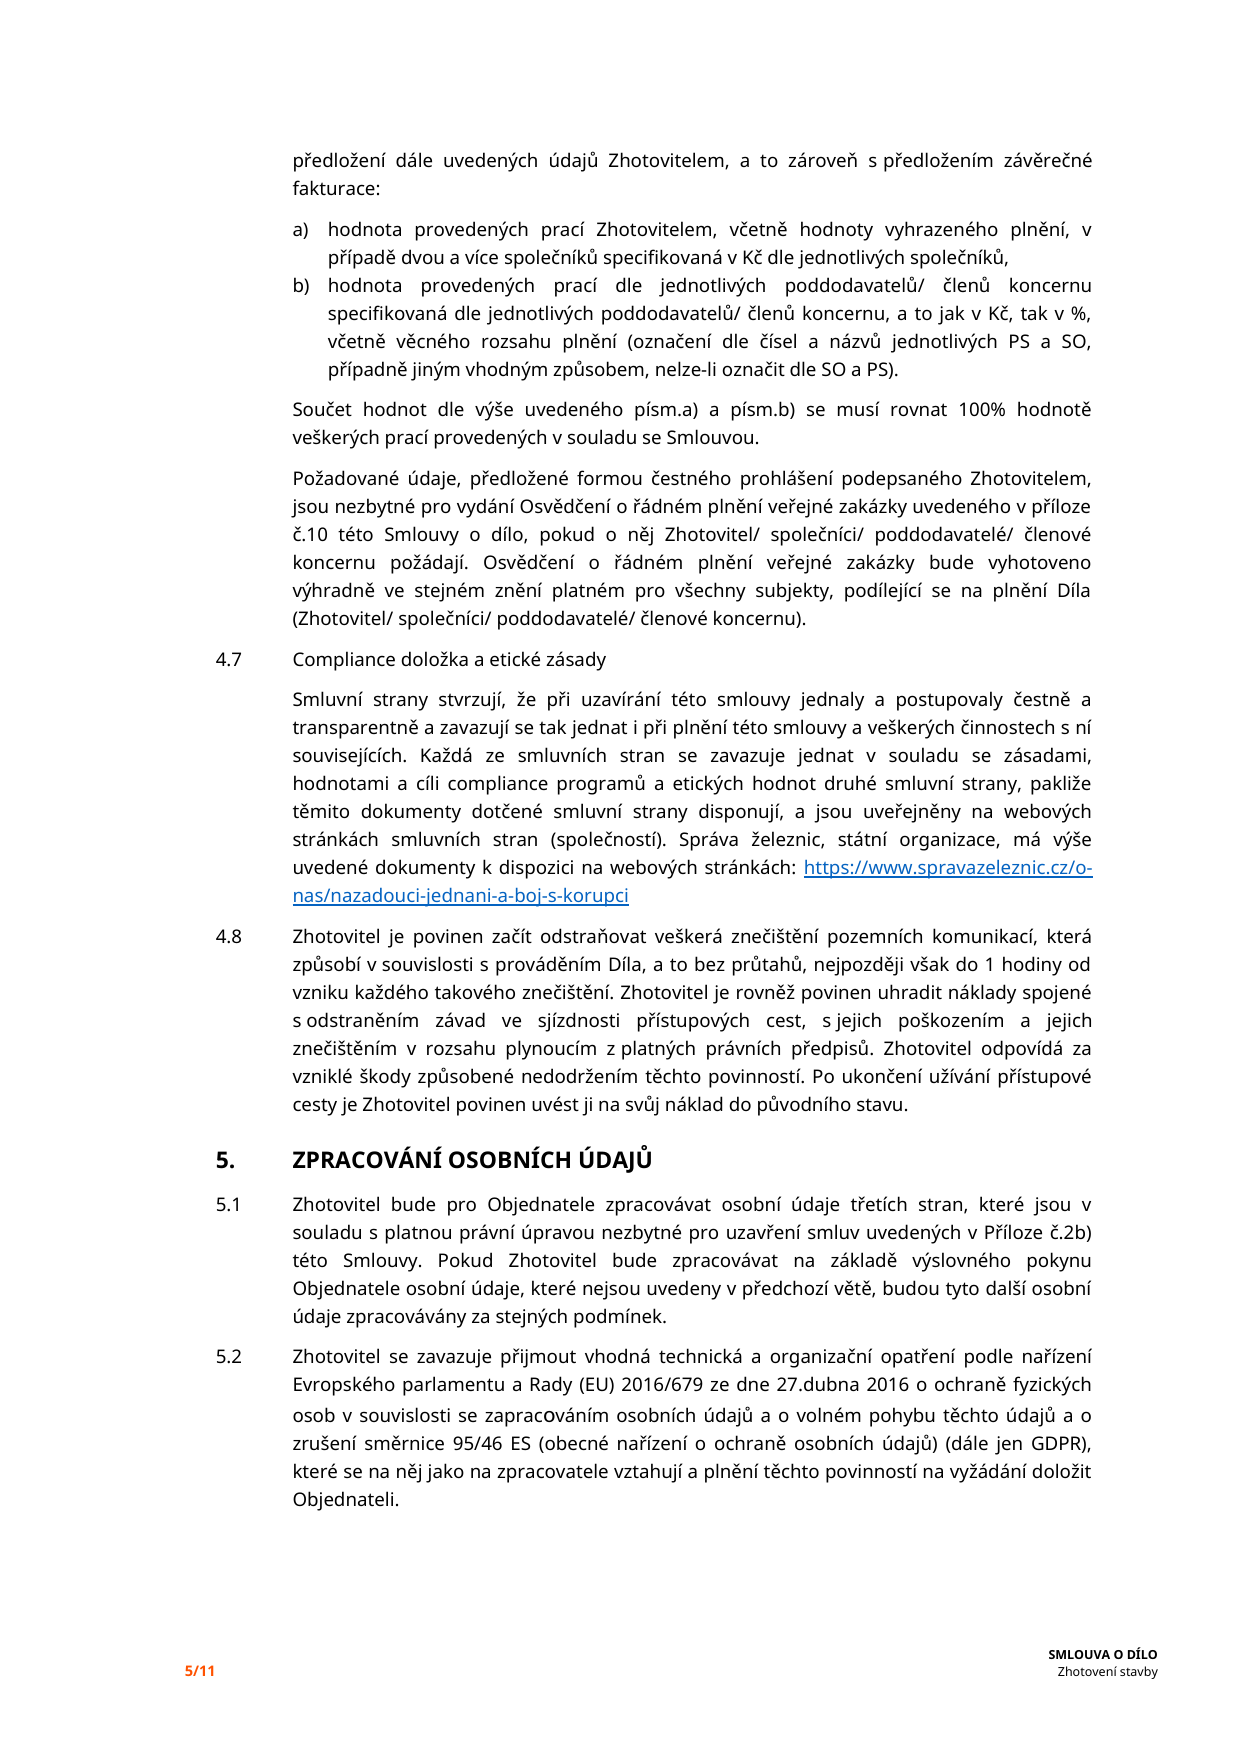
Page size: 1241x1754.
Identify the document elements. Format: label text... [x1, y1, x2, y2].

text Požadované údaje, předložené formou čestného prohlášení podepsaného Zhotovitelem, jsou nezbytné pro vydání Osvědčení o řádném plnění veřejné zakázky uvedeného v příloze č.10 této Smlouvy o dílo, pokud o něj Zhotovitel/ společníci/ poddodavatelé/ členové koncernu požádají. Osvědčení o řádném plnění veřejné zakázky bude vyhotoveno výhradně ve stejném znění platném pro všechny subjekty, podílející se na plnění Díla (Zhotovitel/ společníci/ poddodavatelé/ členové koncernu). [292, 465, 1093, 631]
text Součet hodnot dle výše uvedeného písm.a) a písm.b) se musí rovnat 100% hodnotě veškerých prací provedených v souladu se Smlouvou. [292, 397, 1093, 450]
text Smluvní strany stvrzují, že při uzavírání této smlouvy jednaly a postupovaly čestně a transparentně a zavazují se tak jednat i při plnění této smlouvy a veškerých činnostech s ní souvisejících. Každá ze smluvních stran se zavazuje jednat v souladu se zásadami, hodnotami a cíli compliance programů a etických hodnot druhé smluvní strany, pakliže těmito dokumenty dotčené smluvní strany disponují, a jsou uveřejněny na webových stránkách smluvních stran (společností). Správa železnic, státní organizace, má výše uvedené dokumenty k dispozici na webových stránkách: https://www.spravazeleznic.cz/o-nas/nazadouci-jednani-a-boj-s-korupci [292, 686, 1093, 908]
text Zhotovitel je povinen začít odstraňovat veškerá znečištění pozemních komunikací, která způsobí v souvislosti s prováděním Díla, a to bez průtahů, nejpozději však do 1 hodiny od vzniku každého takového znečištění. Zhotovitel je rovněž povinen uhradit náklady spojené s odstraněním závad ve sjízdnosti přístupových cest, s jejich poškozením a jejich znečištěním v rozsahu plynoucím z platných právních předpisů. Zhotovitel odpovídá za vzniklé škody způsobené nedodržením těchto povinností. Po ukončení užívání přístupové cesty je Zhotovitel povinen uvést ji na svůj náklad do původního stavu. [216, 923, 1093, 1117]
list hodnota provedených prací Zhotovitelem, včetně hodnoty vyhrazeného plnění, v případě dvou a více společníků specifikovaná v Kč dle jednotlivých společníků, [292, 216, 1093, 269]
text Zhotovitel bude pro Objednatele zpracovávat osobní údaje třetích stran, které jsou v souladu s platnou právní úpravou nezbytné pro uzavření smluv uvedených v Příloze č.2b) této Smlouvy. Pokud Zhotovitel bude zpracovávat na základě výslovného pokynu Objednatele osobní údaje, které nejsou uvedeny v předchozí větě, budou tyto další osobní údaje zpracovávány za stejných podmínek. [216, 1191, 1093, 1329]
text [216, 147, 1093, 201]
text Zhotovitel se zavazuje přijmout vhodná technická a organizační opatření podle nařízení Evropského parlamentu a Rady (EU) 2016/679 ze dne 27.dubna 2016 o ochraně fyzických osob v souvislosti se zapracováním osobních údajů a o volném pohybu těchto údajů a o zrušení směrnice 95/46 ES (obecné nařízení o ochraně osobních údajů) (dále jen GDPR), které se na něj jako na zpracovatele vztahují a plnění těchto povinností na vyžádání doložit Objednateli. [216, 1344, 1093, 1512]
text ZPRACOVÁNÍ OSOBNÍCH ÚDAJŮ [216, 1144, 1093, 1175]
text hodnota provedených prací dle jednotlivých poddodavatelů/ členů koncernu specifikovaná dle jednotlivých poddodavatelů/ členů koncernu, a to jak v Kč, tak v %, včetně věcného rozsahu plnění (označení dle čísel a názvů jednotlivých PS a SO, případně jiným vhodným způsobem, nelze-li označit dle SO a PS). [292, 272, 1093, 382]
text Compliance doložka a etické zásady [216, 646, 1093, 671]
